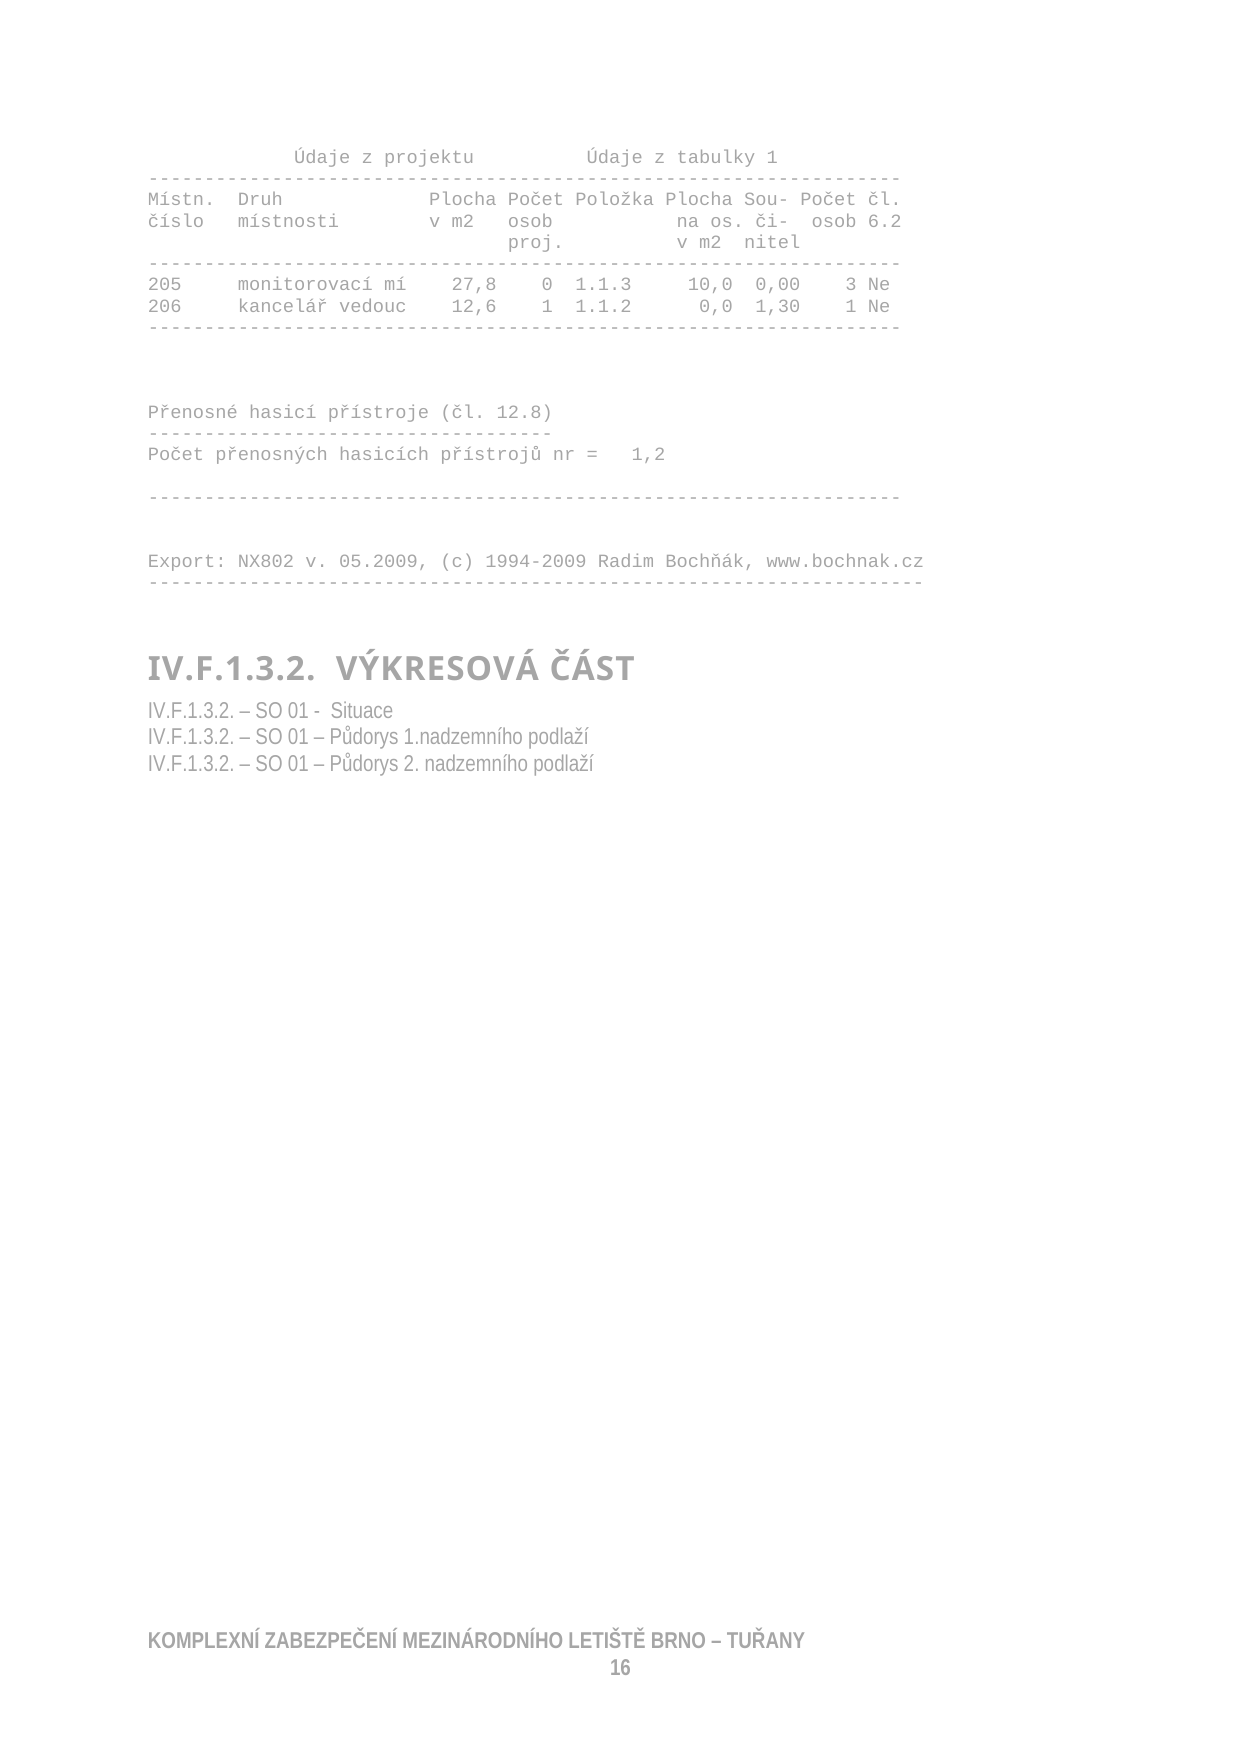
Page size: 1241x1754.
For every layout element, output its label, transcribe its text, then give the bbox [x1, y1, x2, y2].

text Místn. Druh Plocha Počet Položka Plocha Sou- Počet čl. [148, 190, 1093, 211]
text proj. v m2 nitel [148, 233, 1093, 254]
text IV.F.1.3.2. – SO 01 – Půdorys 2. nadzemního podlaží [148, 749, 1093, 776]
text Údaje z projektu Údaje z tabulky 1 [148, 148, 1093, 169]
text Počet přenosných hasicích přístrojů nr = 1,2 [148, 445, 1093, 466]
text číslo místnosti v m2 osob na os. či- osob 6.2 [148, 211, 1093, 233]
text ------------------------------------ [148, 424, 1093, 445]
text ------------------------------------------------------------------- [148, 254, 1093, 275]
text Přenosné hasicí přístroje (čl. 12.8) [148, 403, 1093, 424]
text IV.F.1.3.2. – SO 01 – Půdorys 1.nadzemního podlaží [148, 723, 1093, 749]
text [148, 169, 1093, 190]
text ------------------------------------------------------------------- [148, 488, 1093, 509]
text 206 kancelář vedouc 12,6 1 1.1.2 0,0 1,30 1 Ne [148, 296, 1093, 318]
subtitle IV.F.1.3.2. Výkresová část [148, 645, 1093, 691]
text --------------------------------------------------------------------- [148, 573, 1093, 594]
text Export: NX802 v. 05.2009, (c) 1994-2009 Radim Bochňák, www.bochnak.cz [148, 551, 1093, 573]
text IV.F.1.3.2. – SO 01 - Situace [148, 697, 1093, 723]
text 205 monitorovací mí 27,8 0 1.1.3 10,0 0,00 3 Ne [148, 275, 1093, 296]
text ------------------------------------------------------------------- [148, 318, 1093, 339]
